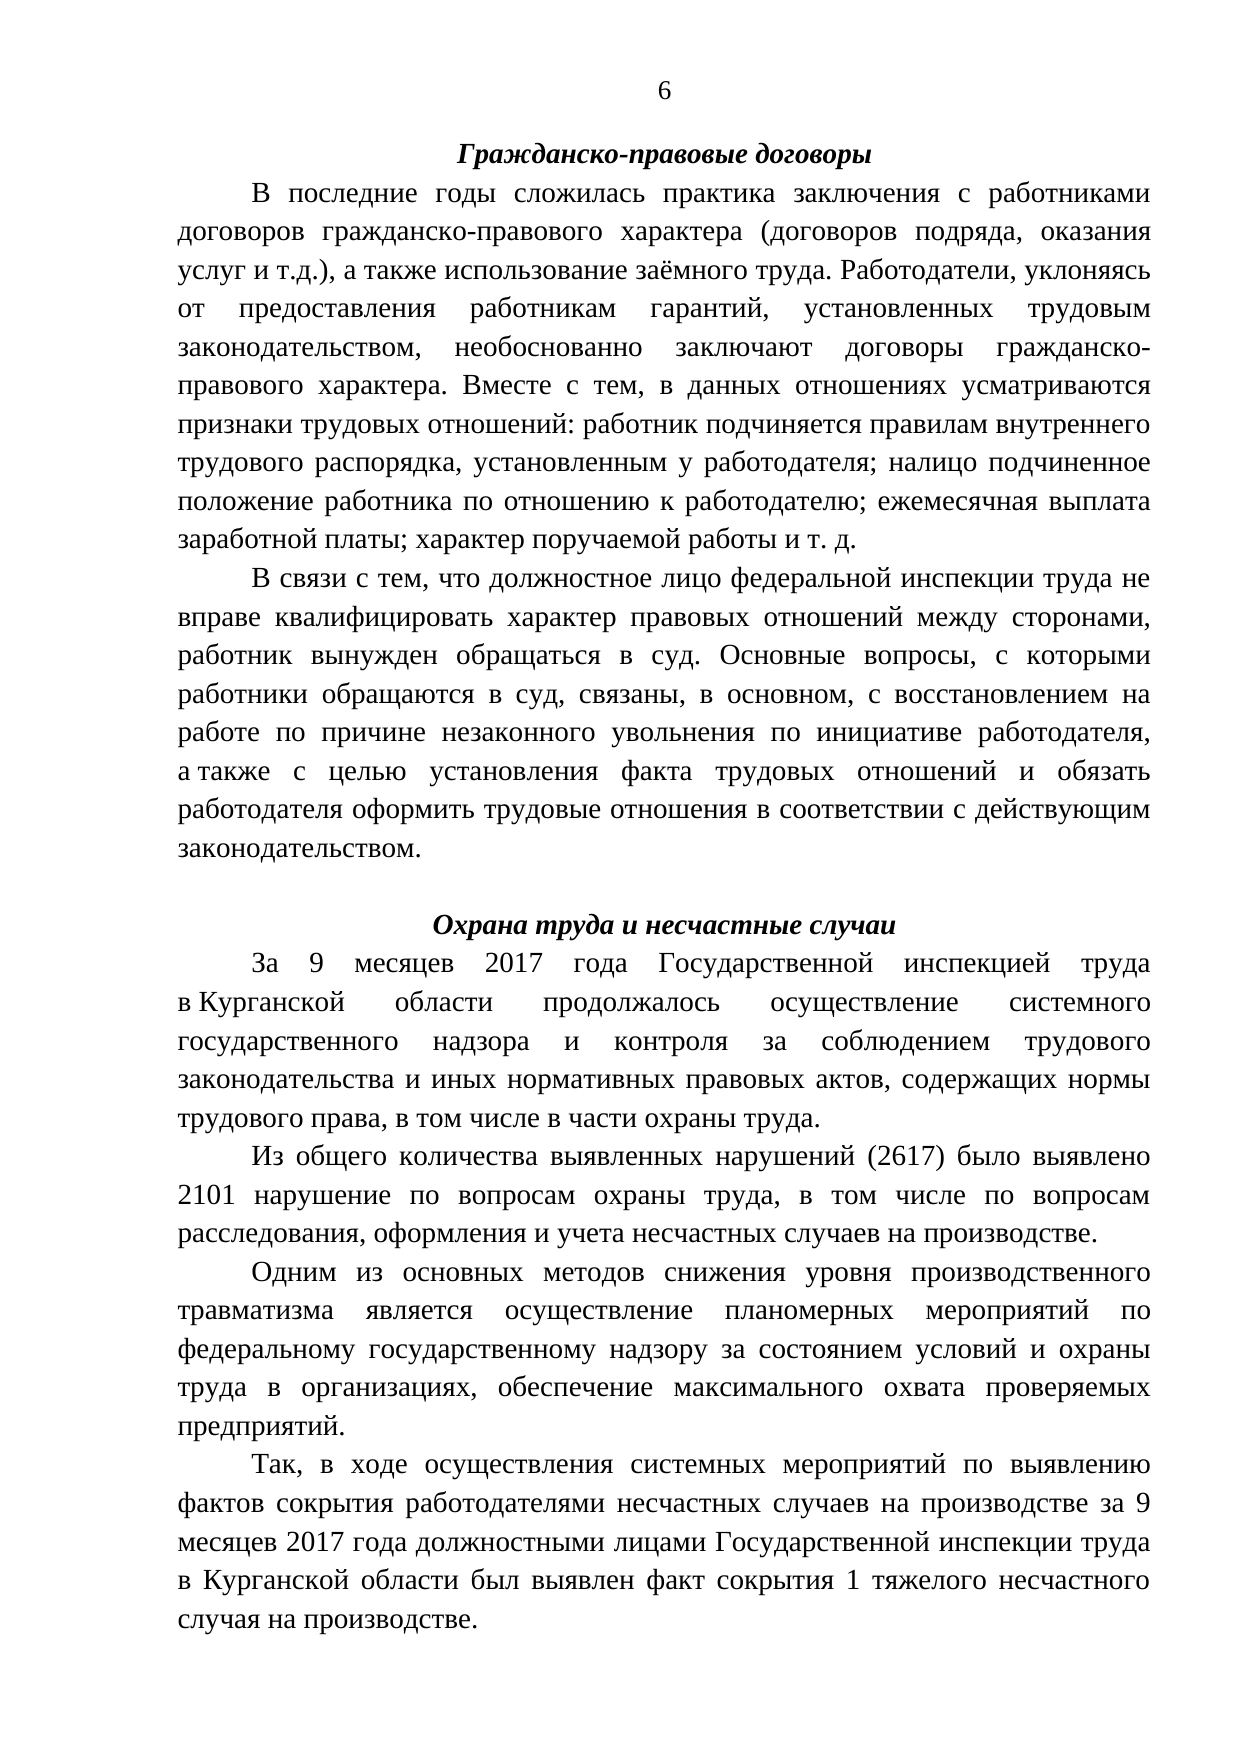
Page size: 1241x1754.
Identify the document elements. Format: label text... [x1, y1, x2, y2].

text Охрана труда и несчастные случаи [177, 907, 1152, 941]
text В последние годы сложилась практика заключения с работниками договоров гражданско-правового характера (договоров подряда, оказания услуг и т.д.), а также использование заёмного труда. Работодатели, уклоняясь от предоставления работникам гарантий, установленных трудовым законодательством, необоснованно заключают договоры гражданско-правового характера. Вместе с тем, в данных отношениях усматриваются признаки трудовых отношений: работник подчиняется правилам внутреннего трудового распорядка, установленным у работодателя; налицо подчиненное положение работника по отношению к работодателю; ежемесячная выплата заработной платы; характер поручаемой работы и т. д. [177, 175, 1152, 555]
text Из общего количества выявленных нарушений (2617) было выявлено 2101 нарушение по вопросам охраны труда, в том числе по вопросам расследования, оформления и учета несчастных случаев на производстве. [177, 1138, 1152, 1249]
text За 9 месяцев 2017 года Государственной инспекцией труда в Курганской области продолжалось осуществление системного государственного надзора и контроля за соблюдением трудового законодательства и иных нормативных правовых актов, содержащих нормы трудового права, в том числе в части охраны труда. [177, 946, 1152, 1133]
text Одним из основных методов снижения уровня производственного травматизма является осуществление планомерных мероприятий по федеральному государственному надзору за состоянием условий и охраны труда в организациях, обеспечение максимального охвата проверяемых предприятий. [177, 1254, 1152, 1442]
list Гражданско-правовые договоры [177, 136, 1152, 170]
text Так, в ходе осуществления системных мероприятий по выявлению фактов сокрытия работодателями несчастных случаев на производстве за 9 месяцев 2017 года должностными лицами Государственной инспекции труда в Курганской области был выявлен факт сокрытия 1 тяжелого несчастного случая на производстве. [177, 1447, 1152, 1634]
text В связи с тем, что должностное лицо федеральной инспекции труда не вправе квалифицировать характер правовых отношений между сторонами, работник вынужден обращаться в суд. Основные вопросы, с которыми работники обращаются в суд, связаны, в основном, с восстановлением на работе по причине незаконного увольнения по инициативе работодателя, а также с целью установления факта трудовых отношений и обязать работодателя оформить трудовые отношения в соответствии с действующим законодательством. [177, 560, 1152, 863]
